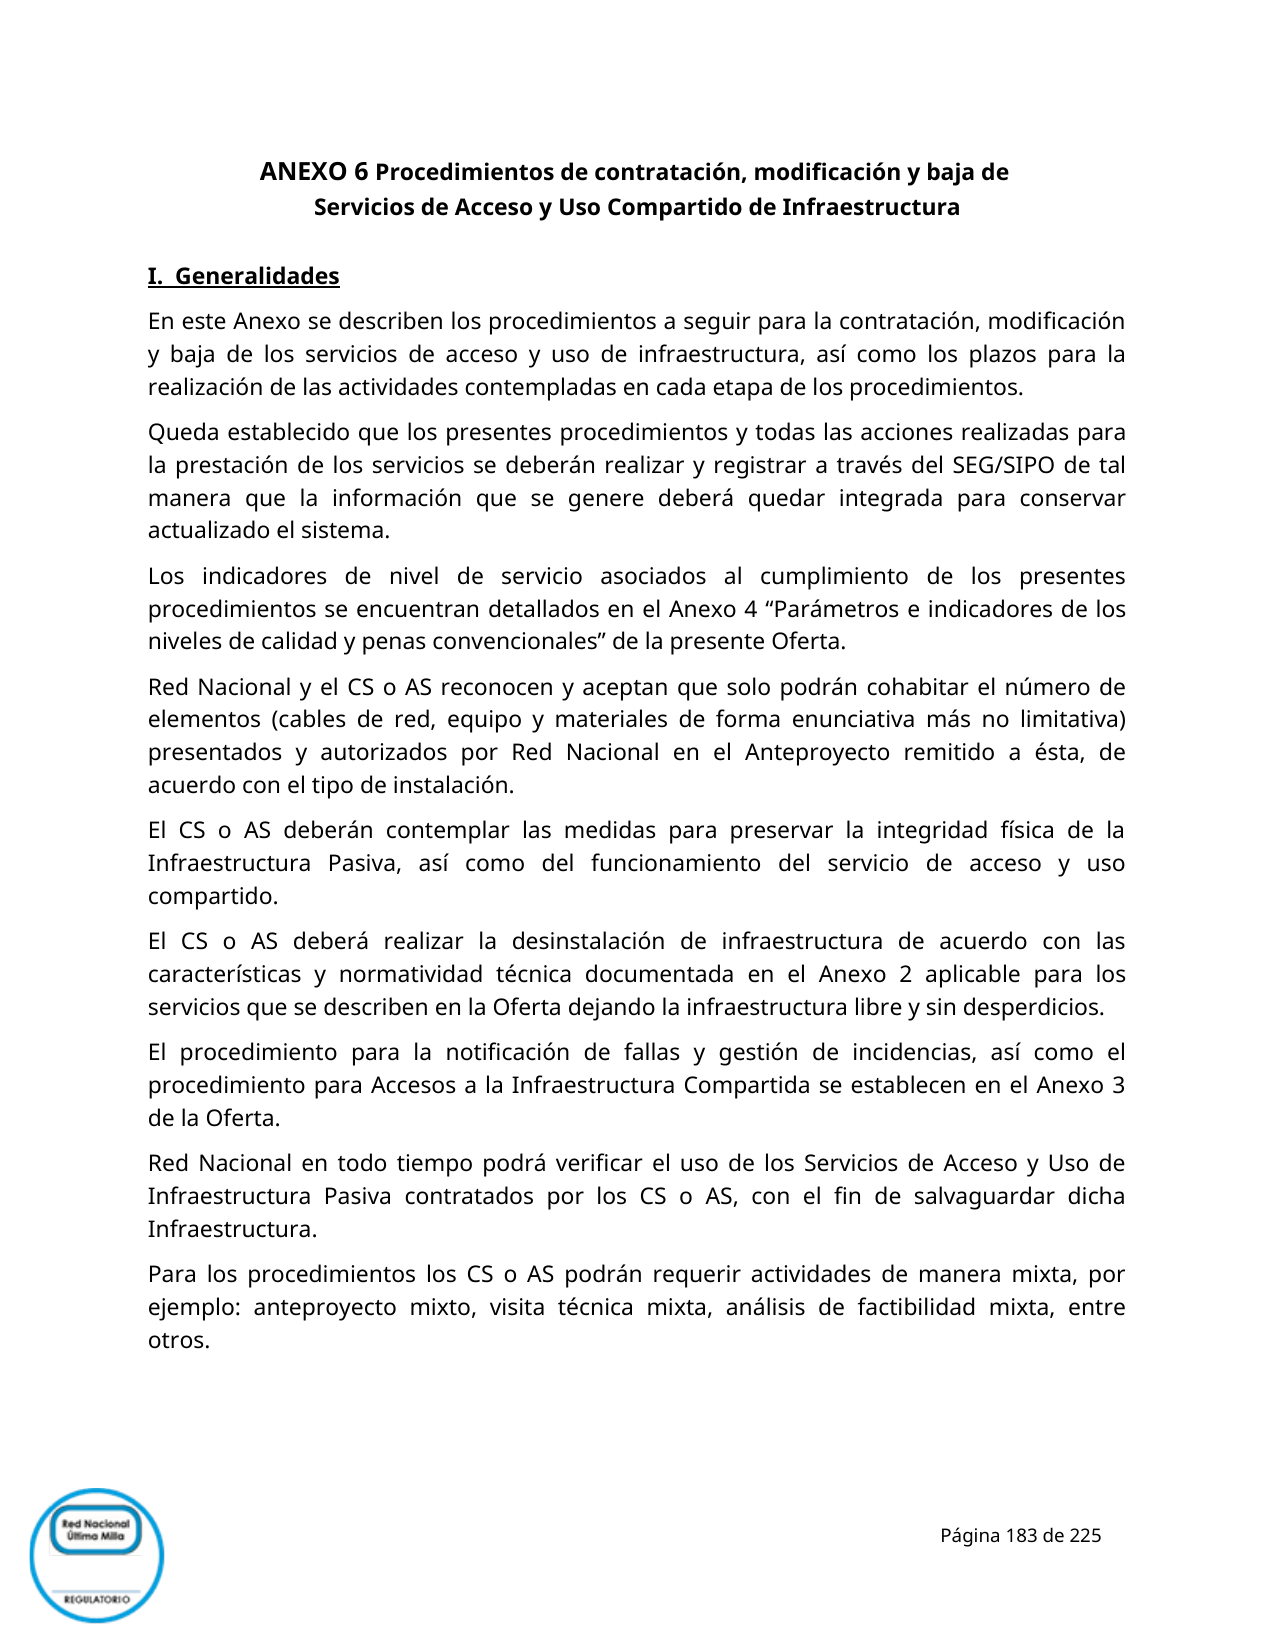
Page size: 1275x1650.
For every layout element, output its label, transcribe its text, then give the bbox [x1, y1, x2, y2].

text Los indicadores de nivel de servicio asociados al cumplimiento de los presentes procedimientos se encuentran detallados en el Anexo 4 “Parámetros e indicadores de los niveles de calidad y penas convencionales” de la presente Oferta. [148, 560, 1127, 657]
picture [29, 1488, 166, 1625]
text Queda establecido que los presentes procedimientos y todas las acciones realizadas para la prestación de los servicios se deberán realizar y registrar a través del SEG/SIPO de tal manera que la información que se genere deberá quedar integrada para conservar actualizado el sistema. [148, 416, 1127, 546]
text Red Nacional en todo tiempo podrá verificar el uso de los Servicios de Acceso y Uso de Infraestructura Pasiva contratados por los CS o AS, con el fin de salvaguardar dicha Infraestructura. [148, 1147, 1127, 1244]
text En este Anexo se describen los procedimientos a seguir para la contratación, modificación y baja de los servicios de acceso y uso de infraestructura, así como los plazos para la realización de las actividades contempladas en cada etapa de los procedimientos. [148, 305, 1127, 402]
subtitle ANEXO 6 Procedimientos de contratación, modificación y baja de Servicios de Acceso y Uso Compartido de Infraestructura [148, 154, 1127, 222]
picture [29, 1488, 93, 1551]
text El CS o AS deberán contemplar las medidas para preservar la integridad física de la Infraestructura Pasiva, así como del funcionamiento del servicio de acceso y uso compartido. [148, 814, 1127, 911]
text Para los procedimientos los CS o AS podrán requerir actividades de manera mixta, por ejemplo: anteproyecto mixto, visita técnica mixta, análisis de factibilidad mixta, entre otros. [148, 1258, 1127, 1355]
picture [34, 1493, 159, 1618]
text El procedimiento para la notificación de fallas y gestión de incidencias, así como el procedimiento para Accesos a la Infraestructura Compartida se establecen en el Anexo 3 de la Oferta. [148, 1036, 1127, 1133]
text El CS o AS deberá realizar la desinstalación de infraestructura de acuerdo con las características y normatividad técnica documentada en el Anexo 2 aplicable para los servicios que se describen en la Oferta dejando la infraestructura libre y sin desperdicios. [148, 925, 1127, 1022]
text Red Nacional y el CS o AS reconocen y aceptan que solo podrán cohabitar el número de elementos (cables de red, equipo y materiales de forma enunciativa más no limitativa) presentados y autorizados por Red Nacional en el Anteproyecto remitido a ésta, de acuerdo con el tipo de instalación. [148, 671, 1127, 800]
text I. Generalidades [148, 260, 1127, 291]
